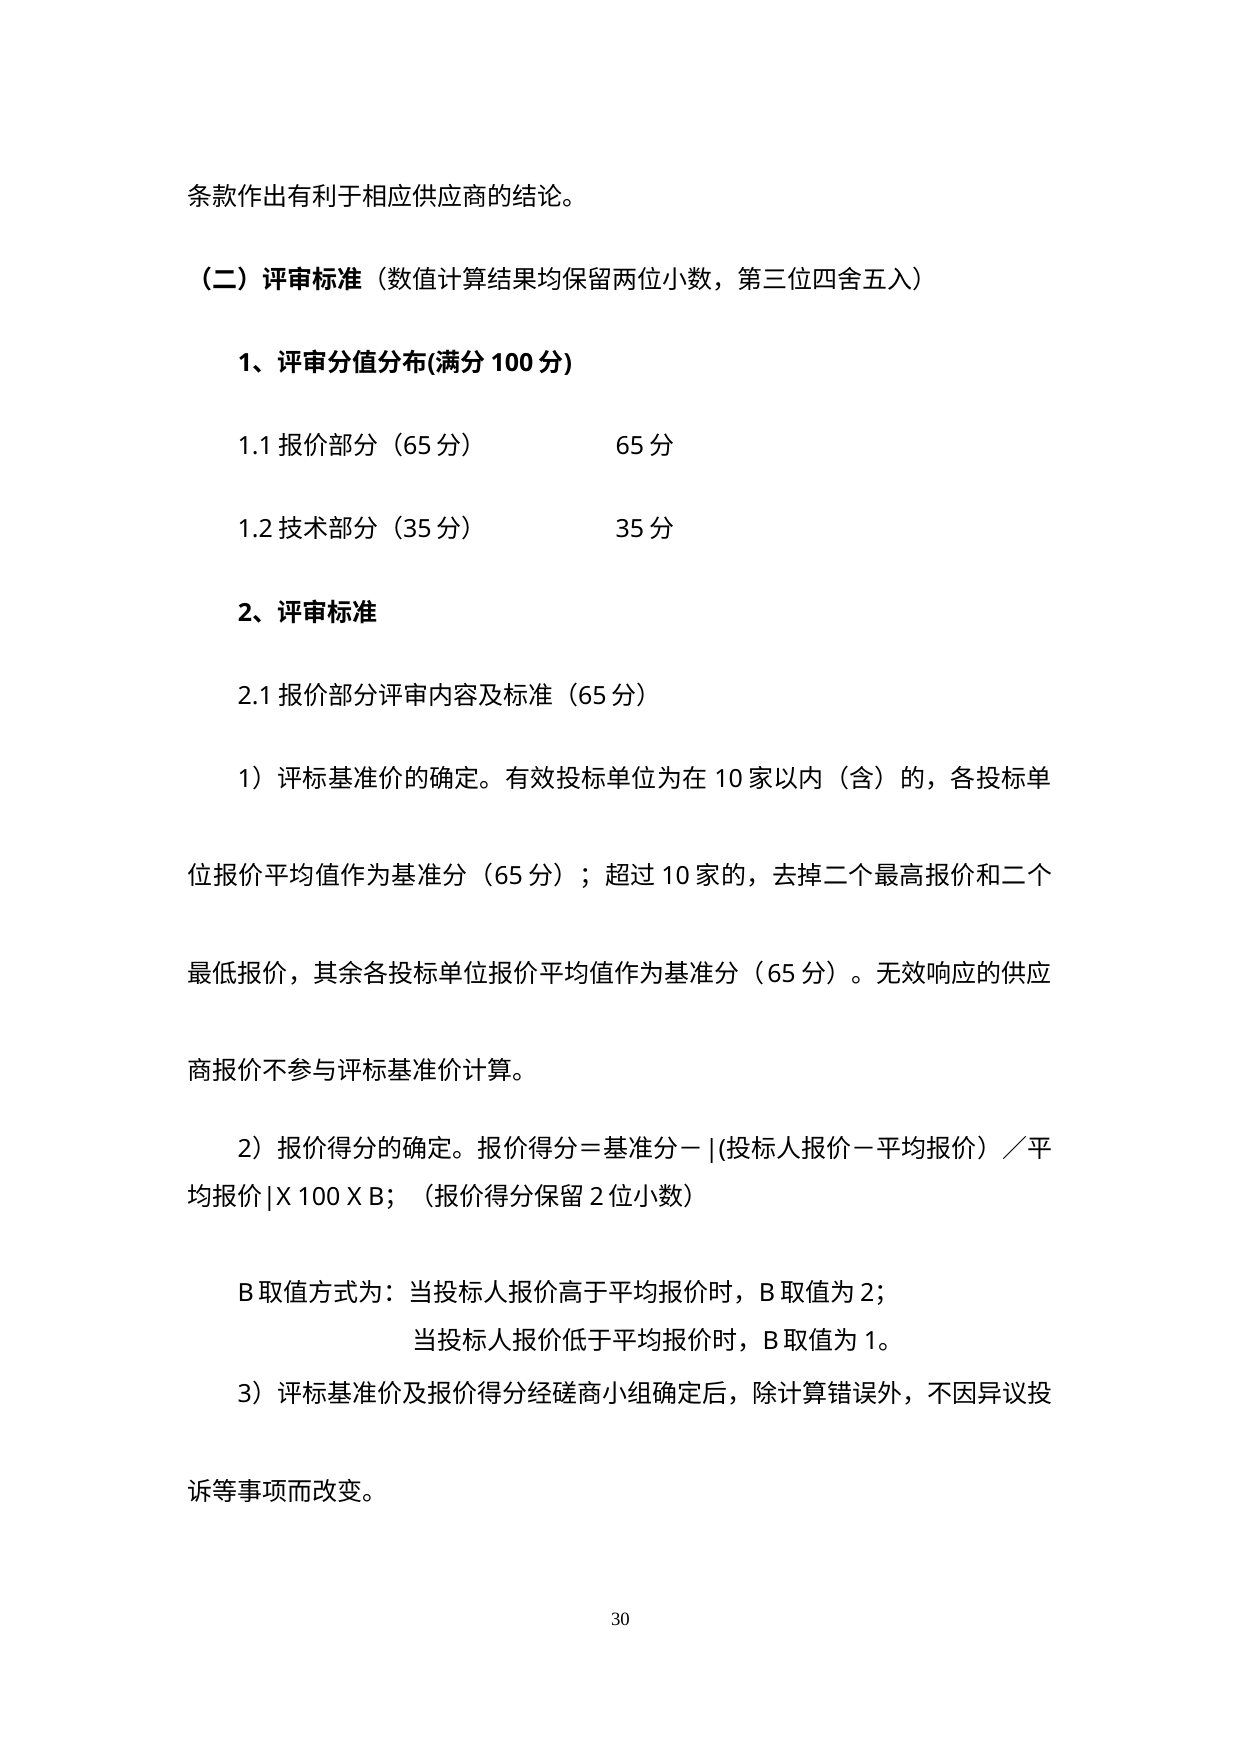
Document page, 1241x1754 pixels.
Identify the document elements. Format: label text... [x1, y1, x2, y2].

text 3）评标基准价及报价得分经磋商小组确定后，除计算错误外，不因异议投诉等事项而改变。 [187, 1359, 1053, 1522]
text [187, 162, 1053, 227]
text 1）评标基准价的确定。有效投标单位为在10家以内（含）的，各投标单位报价平均值作为基准分（65分）；超过10家的，去掉二个最高报价和二个最低报价，其余各投标单位报价平均值作为基准分（65分）。无效响应的供应商报价不参与评标基准价计算。 [187, 744, 1053, 1101]
text 1、评审分值分布(满分100分) [187, 328, 1053, 393]
text （二）评审标准（数值计算结果均保留两位小数，第三位四舍五入） [187, 245, 1053, 310]
text 当投标人报价低于平均报价时，B取值为1。 [187, 1311, 1053, 1359]
text 1.2技术部分（35分） 35分 [187, 494, 1053, 559]
text 2）报价得分的确定。报价得分＝基准分－|(投标人报价－平均报价）／平均报价|X 100 X B；（报价得分保留2位小数） [187, 1119, 1053, 1215]
text B取值方式为：当投标人报价高于平均报价时，B取值为2； [187, 1263, 1053, 1311]
text 2.1报价部分评审内容及标准（65分） [187, 661, 1053, 726]
text 2、评审标准 [187, 578, 1053, 643]
text 1.1报价部分（65分） 65分 [187, 411, 1053, 476]
